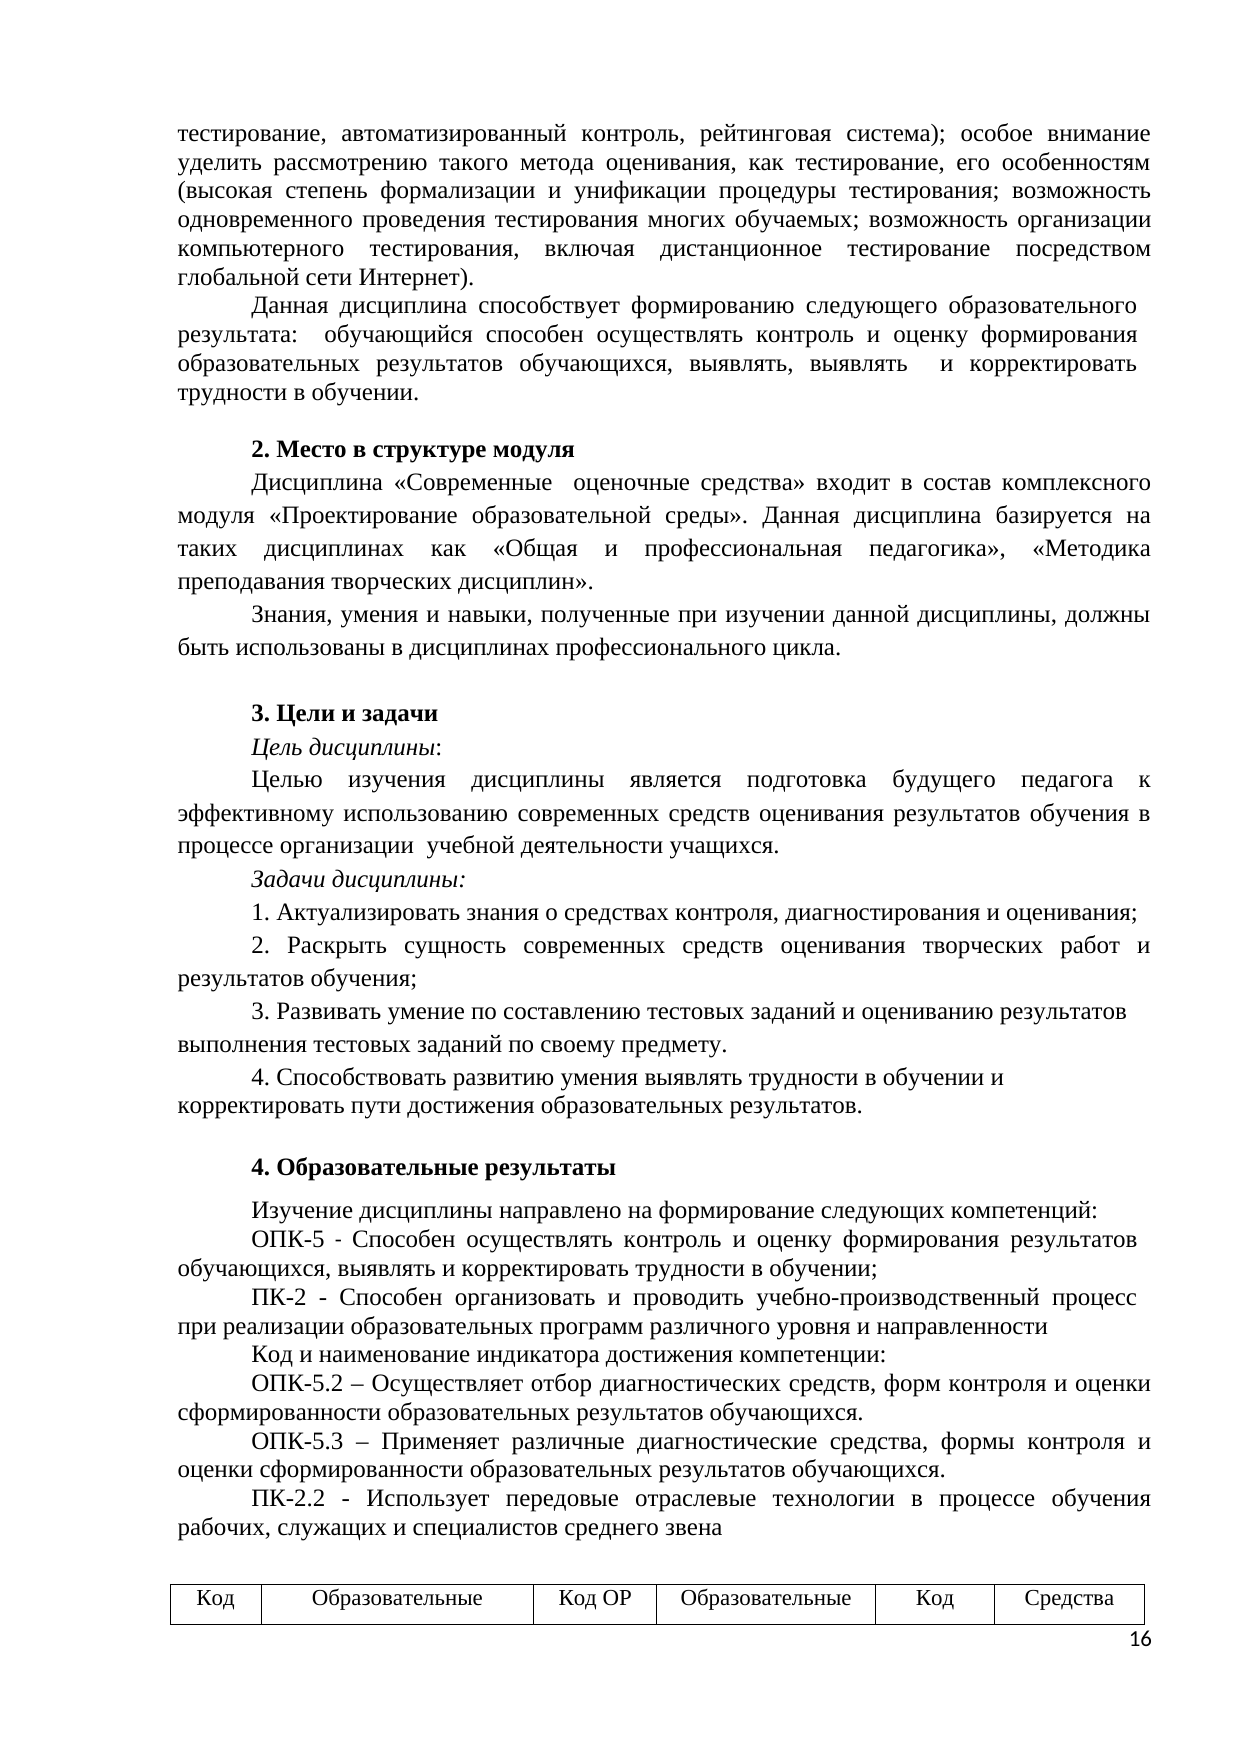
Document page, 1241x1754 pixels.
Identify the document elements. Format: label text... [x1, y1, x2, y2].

text Дисциплина «Современные оценочные средства» входит в состав комплексного модуля «Проектирование образовательной среды». Данная дисциплина базируется на таких дисциплинах как «Общая и профессиональная педагогика», «Методика преподавания творческих дисциплин». [177, 467, 1152, 595]
text ОПК-5.3 – Применяет различные диагностические средства, формы контроля и оценки сформированности образовательных результатов обучающихся. [177, 1426, 1152, 1483]
text 2. Место в структуре модуля [177, 434, 1152, 463]
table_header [657, 1585, 875, 1623]
text 3. Цели и задачи [177, 698, 1152, 727]
text Задачи дисциплины: [177, 864, 1152, 892]
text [177, 118, 1152, 291]
text Код и наименование индикатора достижения компетенции: [177, 1339, 1138, 1368]
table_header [262, 1585, 533, 1623]
text ПК-2 - Способен организовать и проводить учебно-производственный процесс при реализации образовательных программ различного уровня и направленности [177, 1282, 1138, 1339]
text 3. Развивать умение по составлению тестовых заданий и оцениванию результатов выполнения тестовых заданий по своему предмету. [177, 996, 1152, 1057]
table_header Код ИДК [876, 1585, 994, 1623]
text 4. Образовательные результаты [177, 1152, 1152, 1181]
text ПК-2.2 - Использует передовые отраслевые технологии в процессе обучения рабочих, служащих и специалистов среднего звена [177, 1483, 1152, 1541]
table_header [995, 1585, 1144, 1623]
text ОПК-5 - Способен осуществлять контроль и оценку формирования результатов обучающихся, выявлять и корректировать трудности в обучении; [177, 1224, 1138, 1282]
text ОПК-5.2 – Осуществляет отбор диагностических средств, форм контроля и оценки сформированности образовательных результатов обучающихся. [177, 1368, 1152, 1426]
text 1. Актуализировать знания о средствах контроля, диагностирования и оценивания; [177, 897, 1152, 925]
text Цель дисциплины: [177, 732, 1152, 760]
text 2. Раскрыть сущность современных средств оценивания творческих работ и результатов обучения; [177, 930, 1152, 991]
table_header Код ОР дисциплины [534, 1585, 656, 1623]
text 4. Способствовать развитию умения выявлять трудности в обучении и корректировать пути достижения образовательных результатов. [177, 1062, 1152, 1119]
text Знания, умения и навыки, полученные при изучении данной дисциплины, должны быть использованы в дисциплинах профессионального цикла. [177, 599, 1152, 661]
text Целью изучения дисциплины является подготовка будущего педагога к эффективному использованию современных средств оценивания результатов обучения в процессе организации учебной деятельности учащихся. [177, 764, 1152, 859]
text Изучение дисциплины направлено на формирование следующих компетенций: [177, 1195, 1138, 1224]
table_header Код ОР модуля [171, 1585, 261, 1623]
text Данная дисциплина способствует формированию следующего образовательного результата: обучающийся способен осуществлять контроль и оценку формирования образовательных результатов обучающихся, выявлять, выявлять и корректировать трудности в обучении. [177, 291, 1138, 406]
